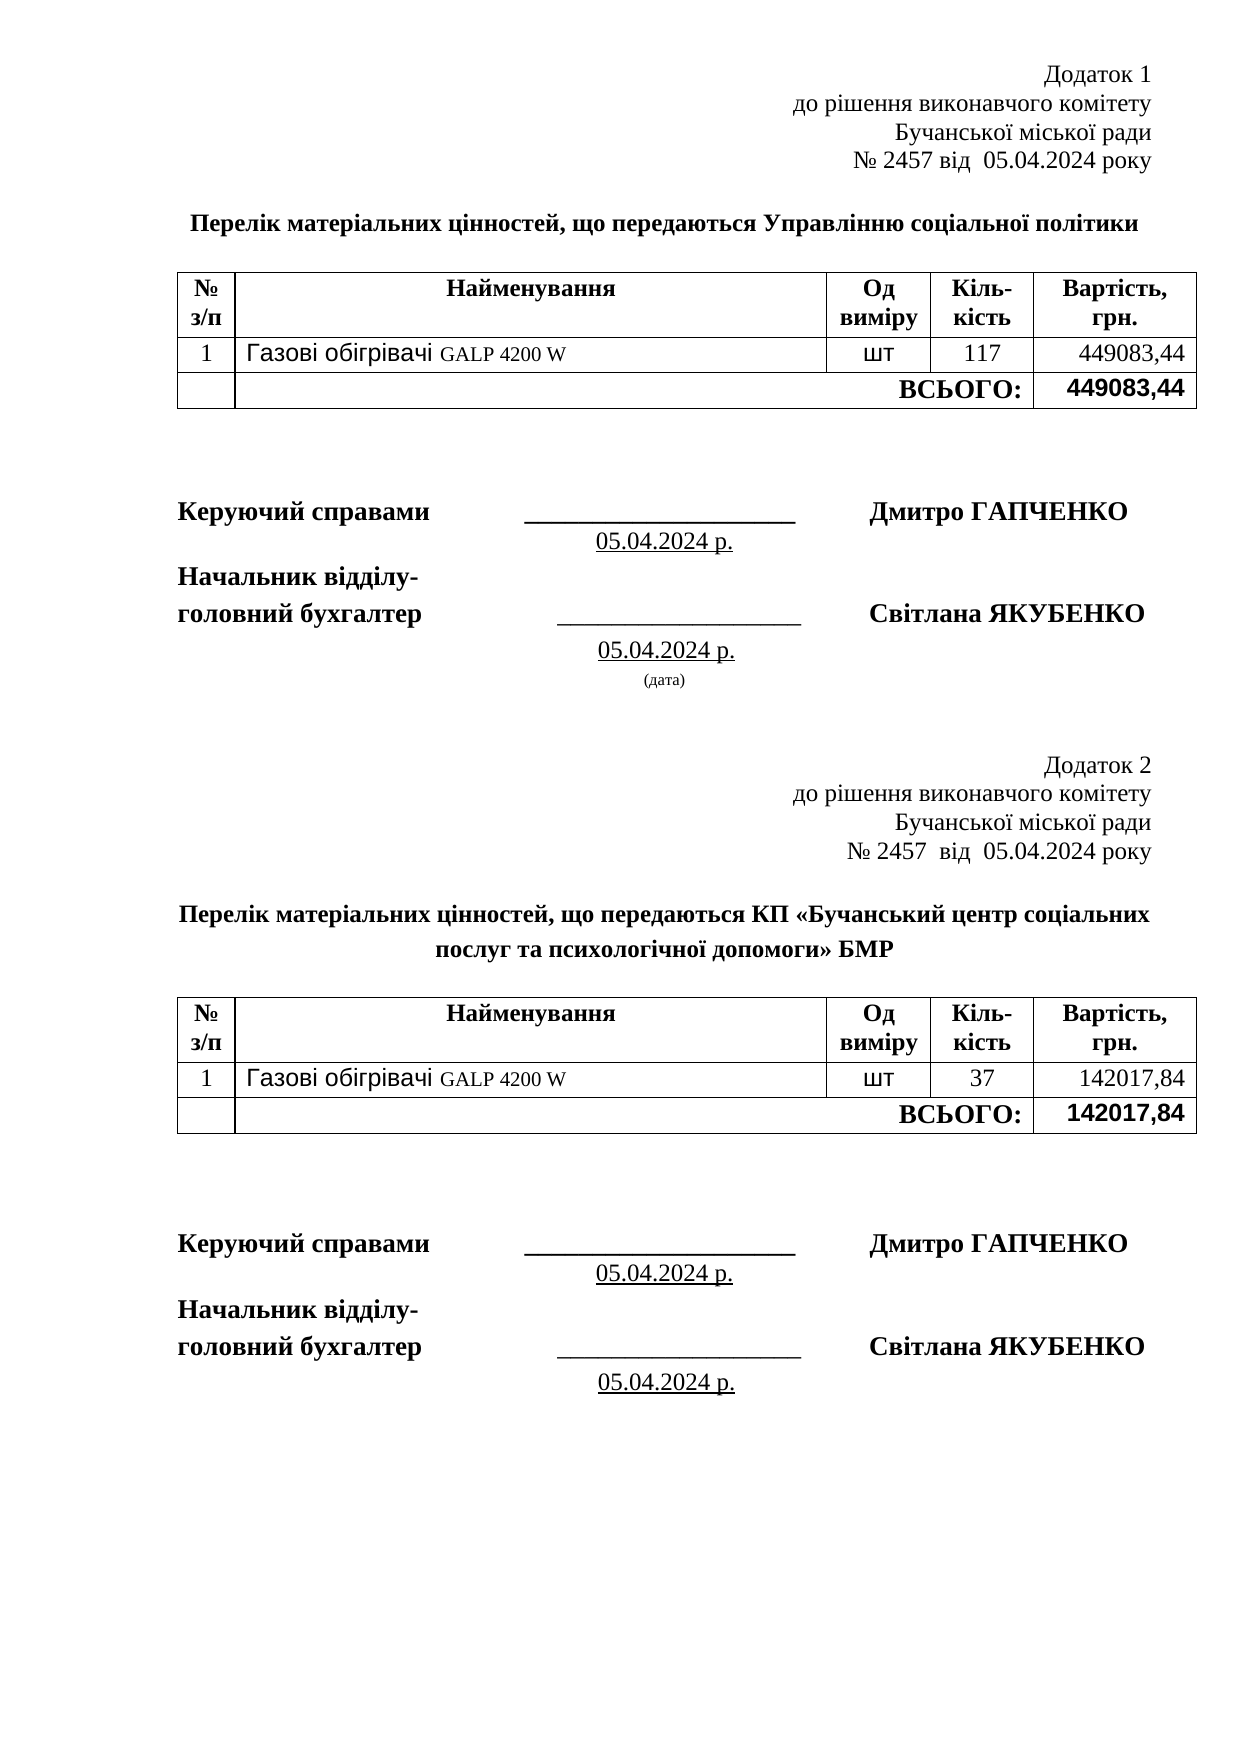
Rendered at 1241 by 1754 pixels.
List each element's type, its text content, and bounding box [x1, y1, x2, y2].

table_cell шт [827, 1063, 930, 1097]
table_cell Газові обігрівачі GALP 4200 W [236, 338, 826, 372]
table_header Од виміру [827, 998, 930, 1062]
text Керуючий справами ____________________ Дмитро ГАПЧЕНКО [177, 1227, 1152, 1258]
table_header № з/п [178, 273, 234, 337]
table_cell 1 [178, 338, 234, 372]
table_cell 449083,44 [1034, 373, 1196, 407]
table_cell 142017,84 [1034, 1063, 1196, 1097]
table_cell [178, 1098, 234, 1133]
text 05.04.2024 р. [177, 526, 1152, 554]
text Перелік матеріальних цінностей, що передаються Управлінню соціальної політики [177, 208, 1152, 237]
table_header № з/п [178, 998, 234, 1062]
text до рішення виконавчого комітету [177, 778, 1152, 807]
table_header Кіль-кість [931, 273, 1033, 337]
table_cell ВСЬОГО: [236, 373, 1033, 407]
table_header Кіль-кість [931, 998, 1033, 1062]
text Бучанської міської ради [177, 807, 1152, 836]
table_cell 142017,84 [1034, 1098, 1196, 1133]
text до рішення виконавчого комітету [177, 88, 1152, 117]
table_header Вартість, грн. [1034, 273, 1196, 337]
table_header Найменування [236, 273, 826, 337]
text (дата) [177, 669, 1152, 688]
table_cell 449083,44 [1034, 338, 1196, 372]
text 05.04.2024 р. [177, 1367, 1152, 1396]
text 05.04.2024 р. [177, 1258, 1152, 1287]
table_cell [178, 373, 234, 407]
text Бучанської міської ради [177, 117, 1152, 145]
text № 2457 від 05.04.2024 року [177, 145, 1152, 174]
table_header Вартість, грн. [1034, 998, 1196, 1062]
table_cell ВСЬОГО: [236, 1098, 1033, 1133]
text Начальник відділу- [177, 560, 1152, 591]
text головний бухгалтер __________________ Світлана ЯКУБЕНКО [177, 598, 1152, 629]
table_header Найменування [236, 998, 826, 1062]
table_cell шт [827, 338, 930, 372]
table_cell 37 [931, 1063, 1033, 1097]
table_cell Газові обігрівачі GALP 4200 W [236, 1063, 826, 1097]
table_header Од виміру [827, 273, 930, 337]
table_cell 1 [178, 1063, 234, 1097]
text Начальник відділу- [177, 1293, 1152, 1324]
text Керуючий справами ____________________ Дмитро ГАПЧЕНКО [177, 495, 1152, 526]
text Додаток 1 [177, 59, 1152, 88]
text 05.04.2024 р. [177, 635, 1152, 664]
table_cell 117 [931, 338, 1033, 372]
text Додаток 2 [177, 750, 1152, 778]
text № 2457 від 05.04.2024 року [177, 836, 1152, 865]
text Перелік матеріальних цінностей, що передаються КП «Бучанський центр соціальних послуг та психологічної допомоги» БМР [177, 899, 1152, 962]
text головний бухгалтер __________________ Світлана ЯКУБЕНКО [177, 1330, 1152, 1361]
